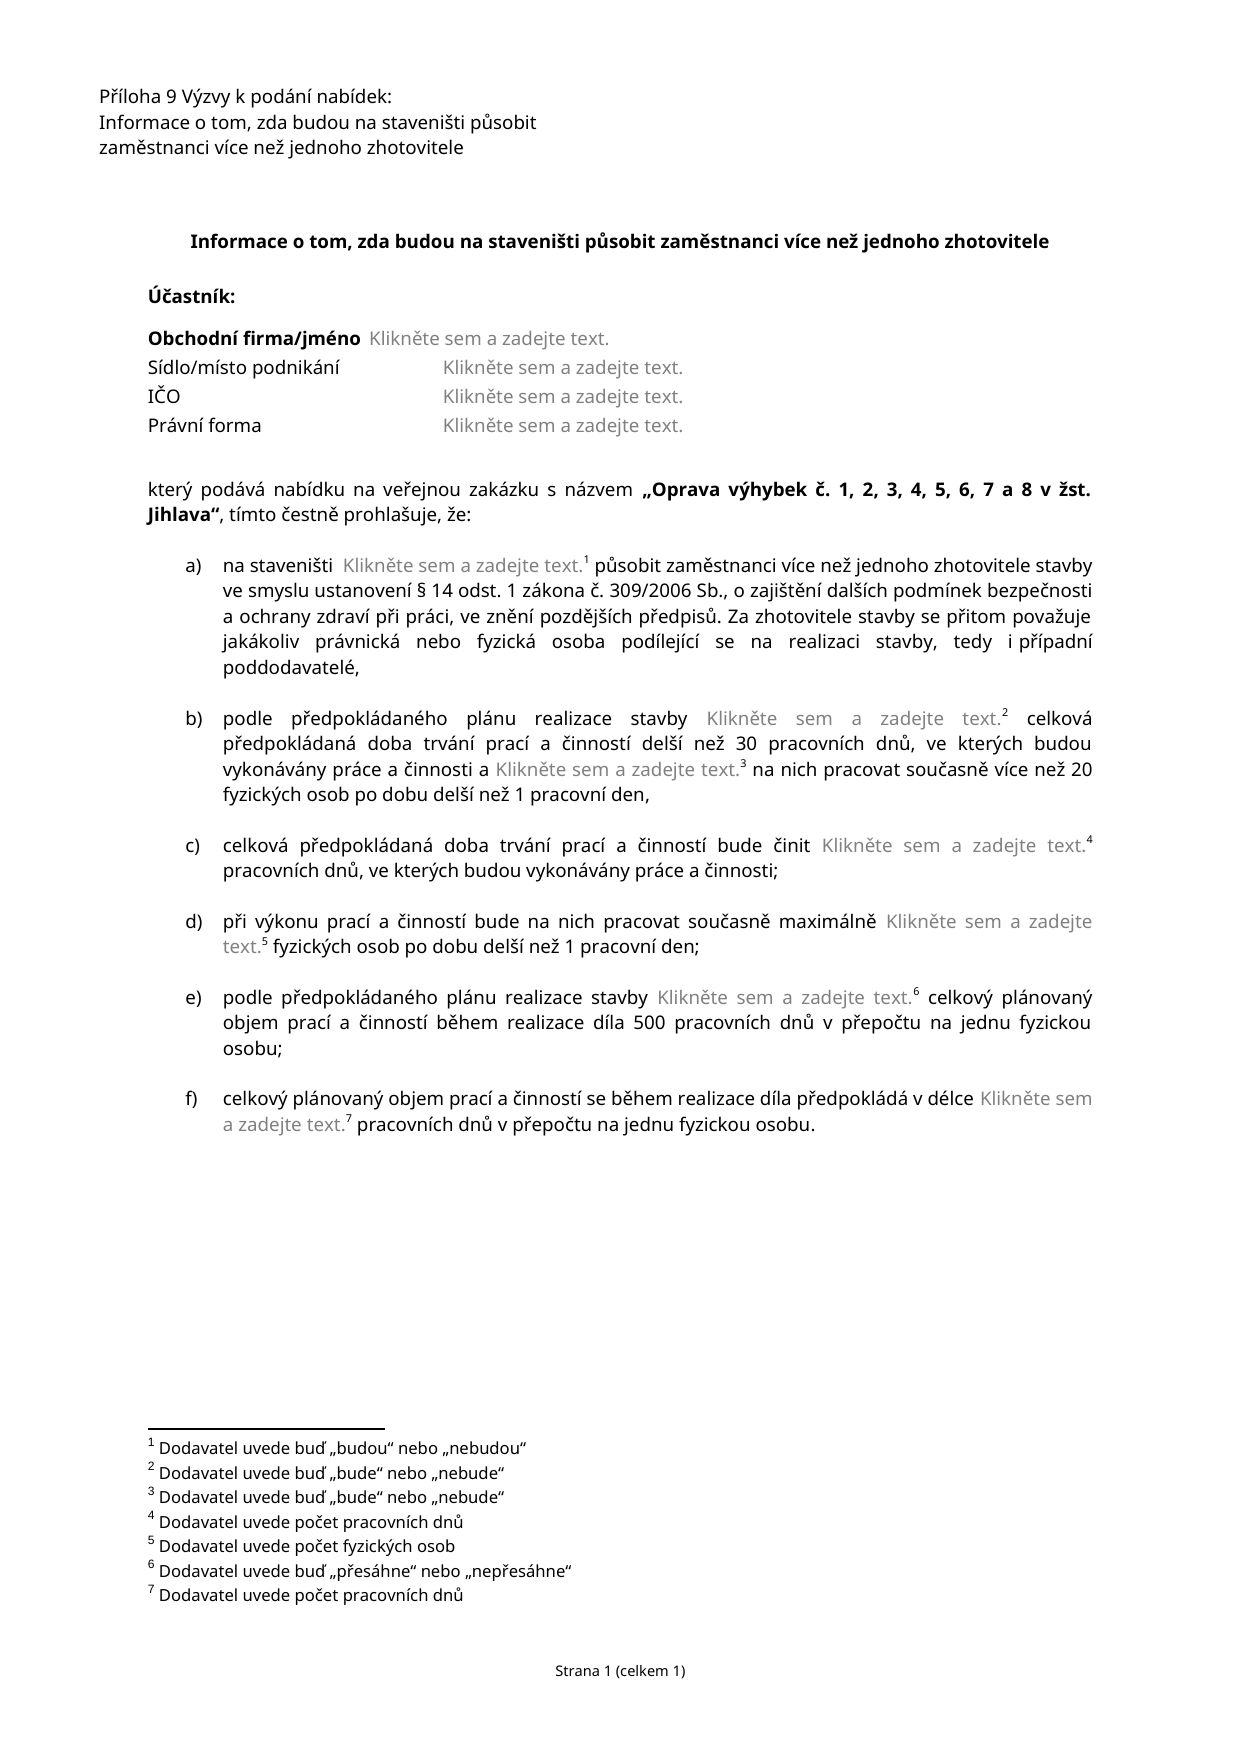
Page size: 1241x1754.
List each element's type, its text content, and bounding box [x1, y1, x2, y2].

list celková předpokládaná doba trvání prací a činností bude činit pracovních dnů, ve kterých budou vykonávány práce a činnosti; [185, 832, 1093, 883]
list podle předpokládaného plánu realizace stavby celková předpokládaná doba trvání prací a činností delší než 30 pracovních dnů, ve kterých budou vykonávány práce a činnosti a na nich pracovat současně více než 20 fyzických osob po dobu delší než 1 pracovní den, [185, 705, 1093, 807]
list na staveništi působit zaměstnanci více než jednoho zhotovitele stavby ve smyslu ustanovení § 14 odst. 1 zákona č. 309/2006 Sb., o zajištění dalších podmínek bezpečnosti a ochrany zdraví při práci, ve znění pozdějších předpisů. Za zhotovitele stavby se přitom považuje jakákoliv právnická nebo fyzická osoba podílející se na realizaci stavby, tedy i případní poddodavatelé, [185, 552, 1093, 680]
text Právní forma [148, 409, 1093, 438]
list při výkonu prací a činností bude na nich pracovat současně maximálně fyzických osob po dobu delší než 1 pracovní den; [185, 908, 1093, 959]
list celkový plánovaný objem prací a činností se během realizace díla předpokládá v délce pracovních dnů v přepočtu na jednu fyzickou osobu. [185, 1086, 1093, 1137]
title Informace o tom, zda budou na staveništi působit zaměstnanci více než jednoho zhotovitele [148, 228, 1093, 254]
text Sídlo/místo podnikání [148, 351, 1093, 380]
text Obchodní firma/jméno [148, 322, 1093, 351]
list podle předpokládaného plánu realizace stavby celkový plánovaný objem prací a činností během realizace díla 500 pracovních dnů v přepočtu na jednu fyzickou osobu; [185, 984, 1093, 1061]
text Účastník: [148, 279, 1093, 310]
text IČO [148, 380, 1093, 409]
text který podává nabídku na veřejnou zakázku s názvem „Oprava výhybek č. 1, 2, 3, 4, 5, 6, 7 a 8 v žst. Jihlava“, tímto čestně prohlašuje, že: [148, 476, 1093, 527]
